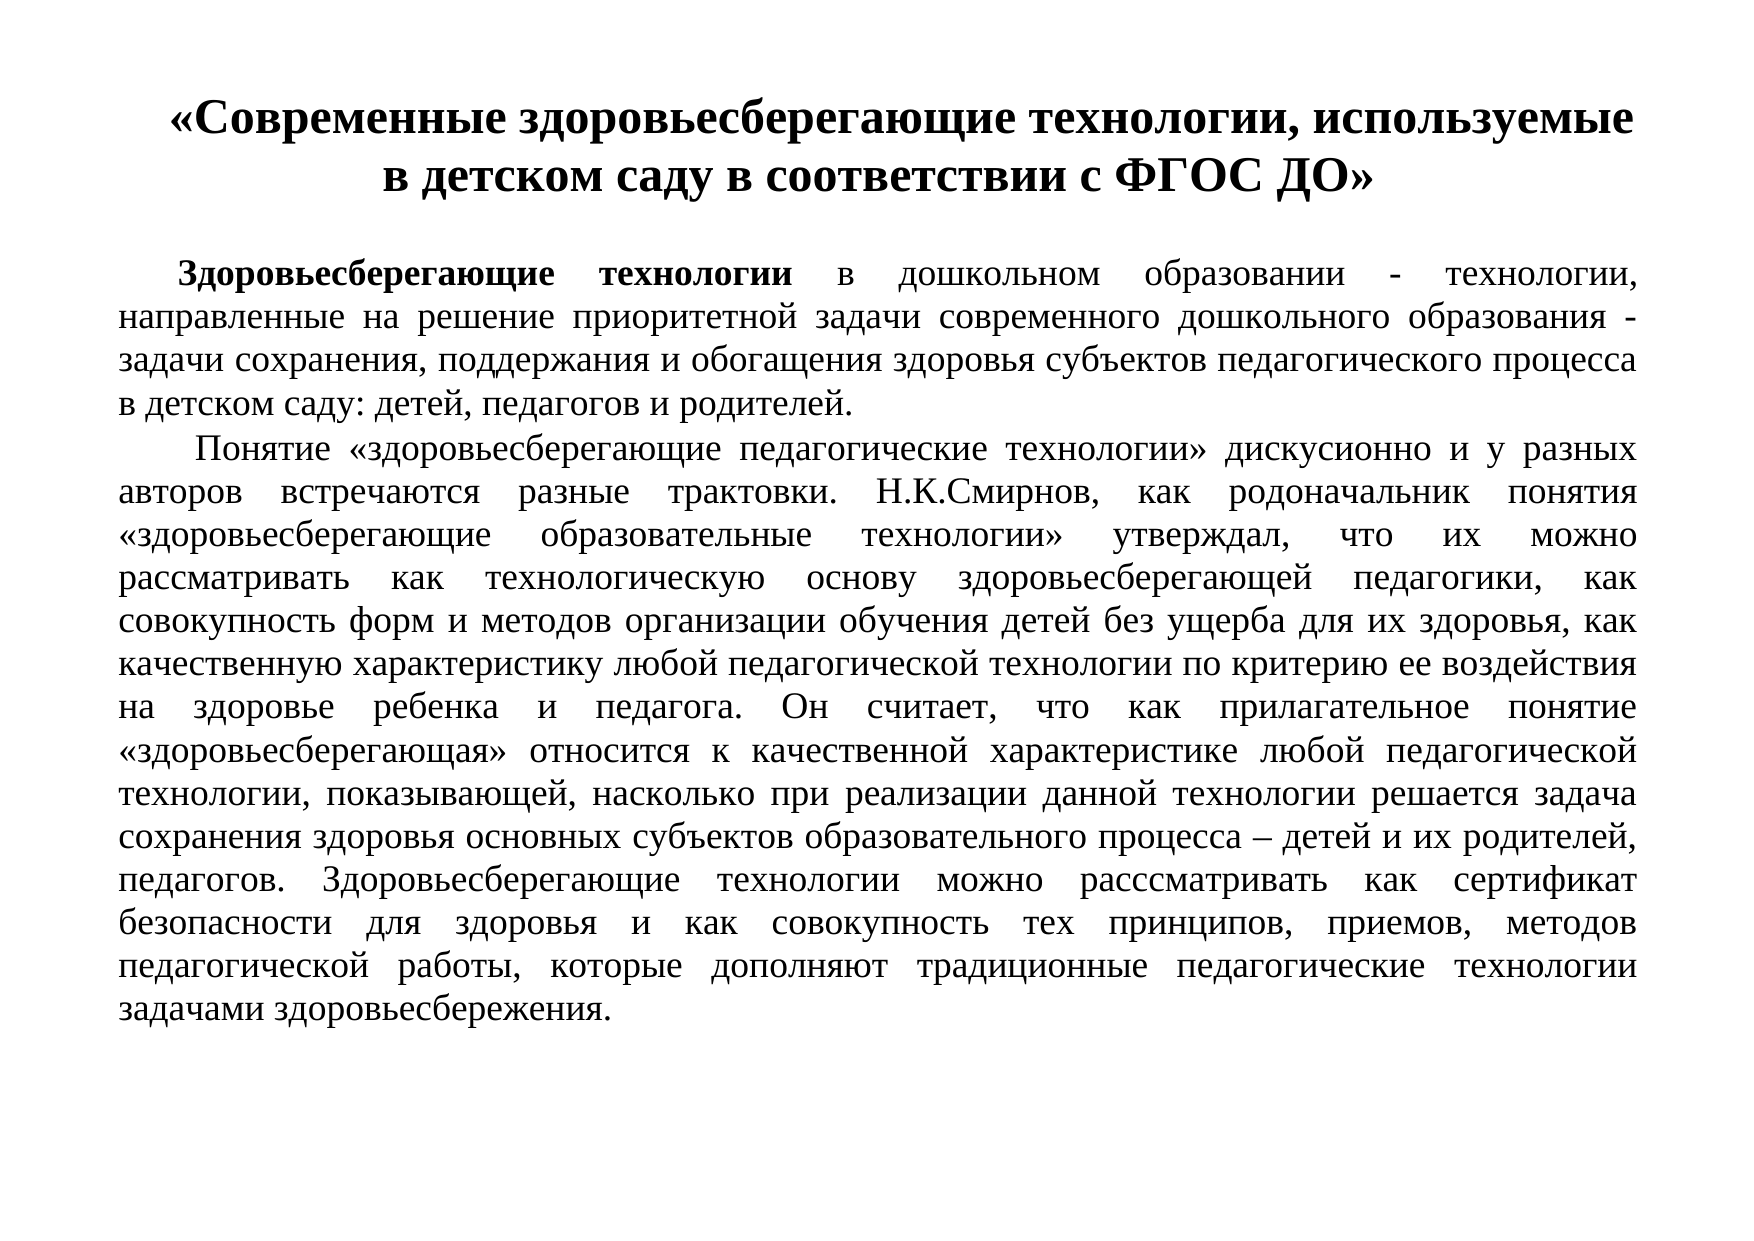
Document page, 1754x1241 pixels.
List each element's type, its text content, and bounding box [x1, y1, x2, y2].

text «Современные здоровьесберегающие технологии, используемые в детском саду в соответствии с ФГОС ДО» [118, 87, 1639, 202]
text Здоровьесберегающие технологии в дошкольном образовании - технологии, направленные на решение приоритетной задачи современного дошкольного образования - задачи сохранения, поддержания и обогащения здоровья субъектов педагогического процесса в детском саду: детей, педагогов и родителей. [118, 250, 1639, 425]
text Понятие «здоровьесберегающие педагогические технологии» дискусионно и у разных авторов встречаются разные трактовки. Н.К.Смирнов, как родоначальник понятия «здоровьесберегающие образовательные технологии» утверждал, что их можно рассматривать как технологическую основу здоровьесберегающей педагогики, как совокупность форм и методов организации обучения детей без ущерба для их здоровья, как качественную характеристику любой педагогической технологии по критерию ее воздействия на здоровье ребенка и педагога. Он считает, что как прилагательное понятие «здоровьесберегающая» относится к качественной характеристике любой педагогической технологии, показывающей, насколько при реализации данной технологии решается задача сохранения здоровья основных субъектов образовательного процесса – детей и их родителей, педагогов. Здоровьесберегающие технологии можно расссматривать как сертификат безопасности для здоровья и как совокупность тех принципов, приемов, методов педагогической работы, которые дополняют традиционные педагогические технологии задачами здоровьесбережения. [118, 425, 1639, 1029]
